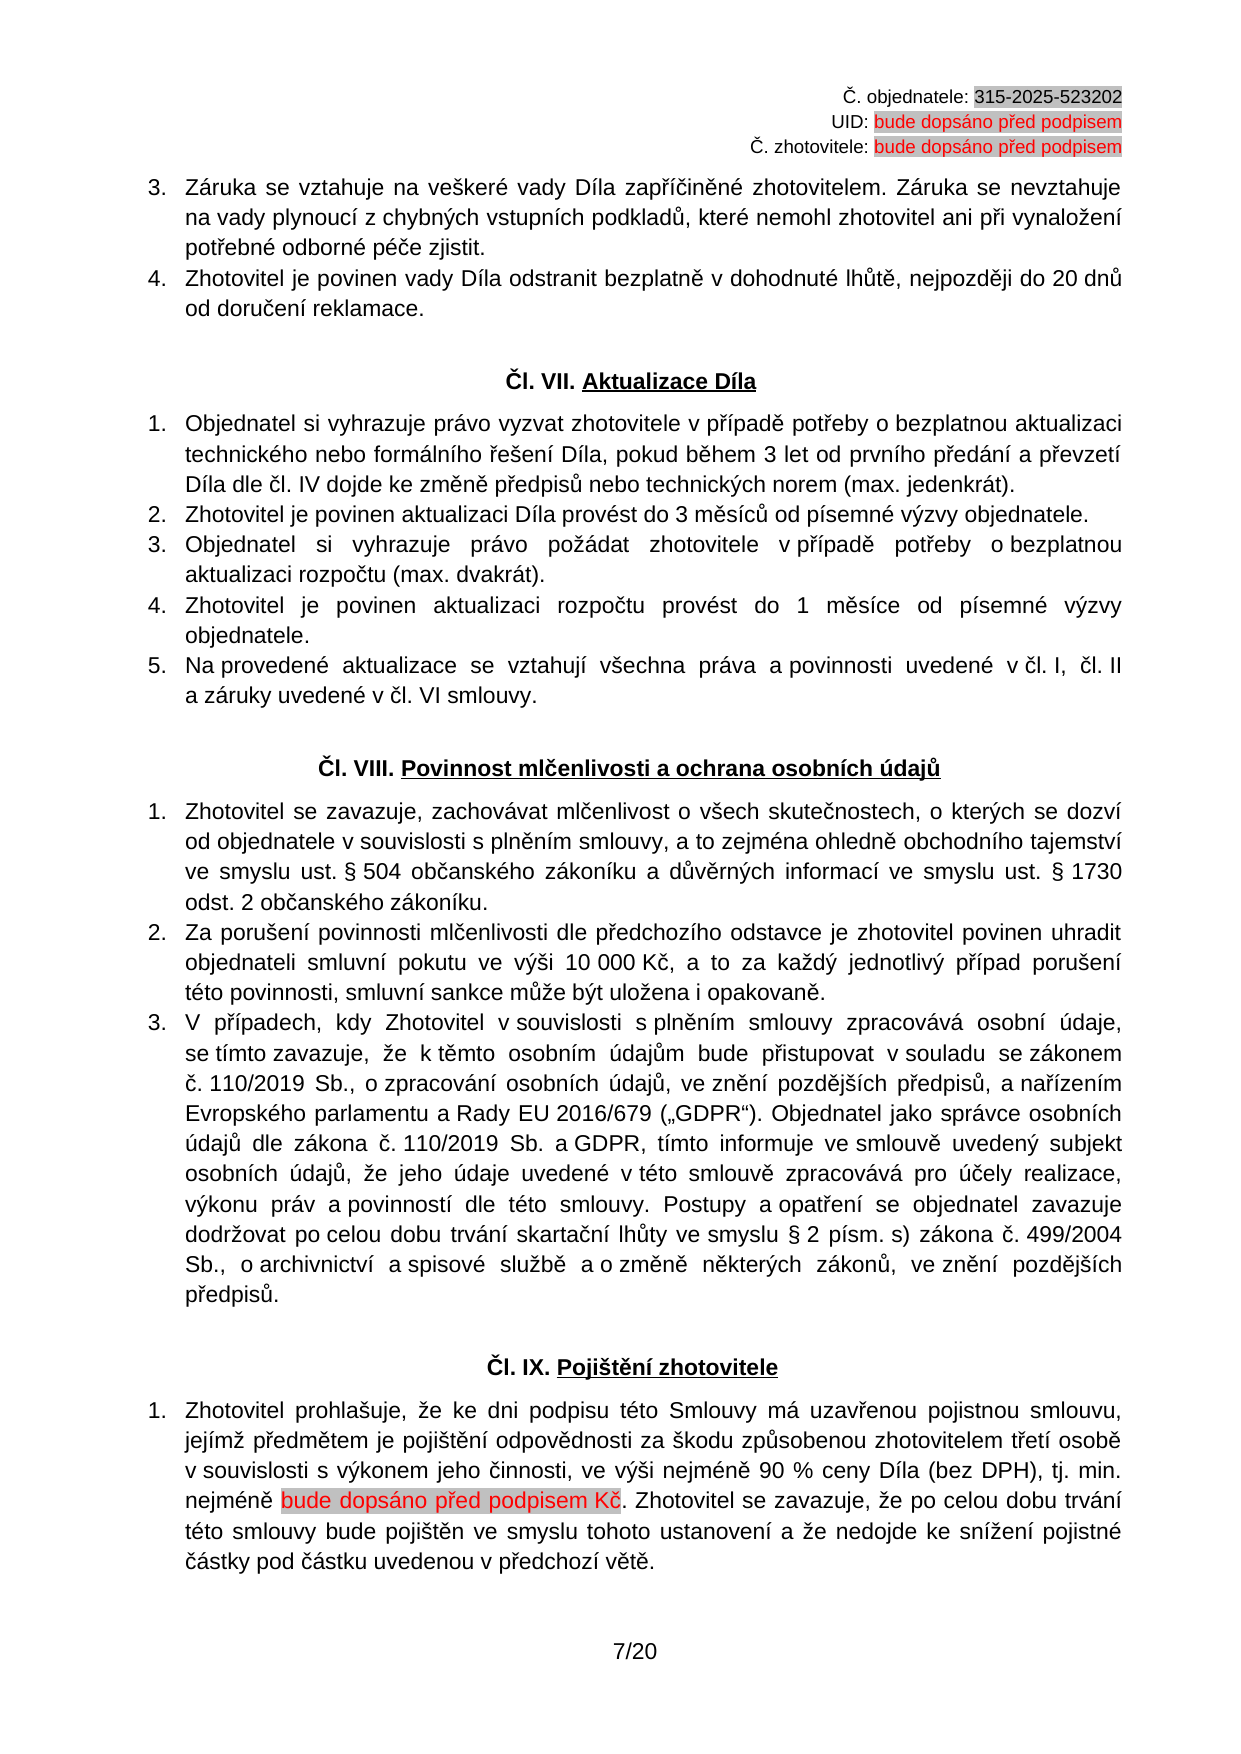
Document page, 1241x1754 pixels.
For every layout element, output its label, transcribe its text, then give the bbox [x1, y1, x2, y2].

list Zhotovitel prohlašuje, že ke dni podpisu této Smlouvy má uzavřenou pojistnou smlouvu, jejímž předmětem je pojištění odpovědnosti za škodu způsobenou zhotovitelem třetí osobě v souvislosti s výkonem jeho činnosti, ve výši nejméně 90 % ceny Díla (bez DPH), tj. min. nejméně bude dopsáno před podpisem Kč. Zhotovitel se zavazuje, že po celou dobu trvání této smlouvy bude pojištěn ve smyslu tohoto ustanovení a že nedojde ke snížení pojistné částky pod částku uvedenou v předchozí větě. [148, 1397, 1122, 1574]
text Povinnost mlčenlivosti a ochrana osobních údajů [148, 755, 1122, 781]
text Pojištění zhotovitele [148, 1354, 1122, 1380]
list V případech, kdy Zhotovitel v souvislosti s plněním smlouvy zpracovává osobní údaje, se tímto zavazuje, že k těmto osobním údajům bude přistupovat v souladu se zákonem č. 110/2019 Sb., o zpracování osobních údajů, ve znění pozdějších předpisů, a nařízením Evropského parlamentu a Rady EU 2016/679 („GDPR“). Objednatel jako správce osobních údajů dle zákona č. 110/2019 Sb. a GDPR, tímto informuje ve smlouvě uvedený subjekt osobních údajů, že jeho údaje uvedené v této smlouvě zpracovává pro účely realizace, výkonu práv a povinností dle této smlouvy. Postupy a opatření se objednatel zavazuje dodržovat po celou dobu trvání skartační lhůty ve smyslu § 2 písm. s) zákona č. 499/2004 Sb., o archivnictví a spisové službě a o změně některých zákonů, ve znění pozdějších předpisů. [148, 1009, 1122, 1307]
list Zhotovitel je povinen aktualizaci rozpočtu provést do 1 měsíce od písemné výzvy objednatele. [148, 592, 1122, 648]
list Za porušení povinnosti mlčenlivosti dle předchozího odstavce je zhotovitel povinen uhradit objednateli smluvní pokutu ve výši 10 000 Kč, a to za každý jednotlivý případ porušení této povinnosti, smluvní sankce může být uložena i opakovaně. [148, 919, 1122, 1005]
list Zhotovitel se zavazuje, zachovávat mlčenlivost o všech skutečnostech, o kterých se dozví od objednatele v souvislosti s plněním smlouvy, a to zejména ohledně obchodního tajemství ve smyslu ust. § 504 občanského zákoníku a důvěrných informací ve smyslu ust. § 1730 odst. 2 občanského zákoníku. [148, 798, 1122, 915]
list Zhotovitel je povinen vady Díla odstranit bezplatně v dohodnuté lhůtě, nejpozději do 20 dnů od doručení reklamace. [148, 264, 1122, 321]
list Zhotovitel je povinen aktualizaci Díla provést do 3 měsíců od písemné výzvy objednatele. [148, 501, 1122, 527]
list Objednatel si vyhrazuje právo požádat zhotovitele v případě potřeby o bezplatnou aktualizaci rozpočtu (max. dvakrát). [148, 531, 1122, 588]
list Záruka se vztahuje na veškeré vady Díla zapříčiněné zhotovitelem. Záruka se nevztahuje na vady plynoucí z chybných vstupních podkladů, které nemohl zhotovitel ani při vynaložení potřebné odborné péče zjistit. [148, 174, 1122, 261]
list Objednatel si vyhrazuje právo vyzvat zhotovitele v případě potřeby o bezplatnou aktualizaci technického nebo formálního řešení Díla, pokud během 3 let od prvního předání a převzetí Díla dle čl. IV dojde ke změně předpisů nebo technických norem (max. jedenkrát). [148, 410, 1122, 497]
list Na provedené aktualizace se vztahují všechna práva a povinnosti uvedené v čl. I, čl. II a záruky uvedené v čl. VI smlouvy. [148, 652, 1122, 708]
text Aktualizace Díla [148, 368, 1122, 394]
